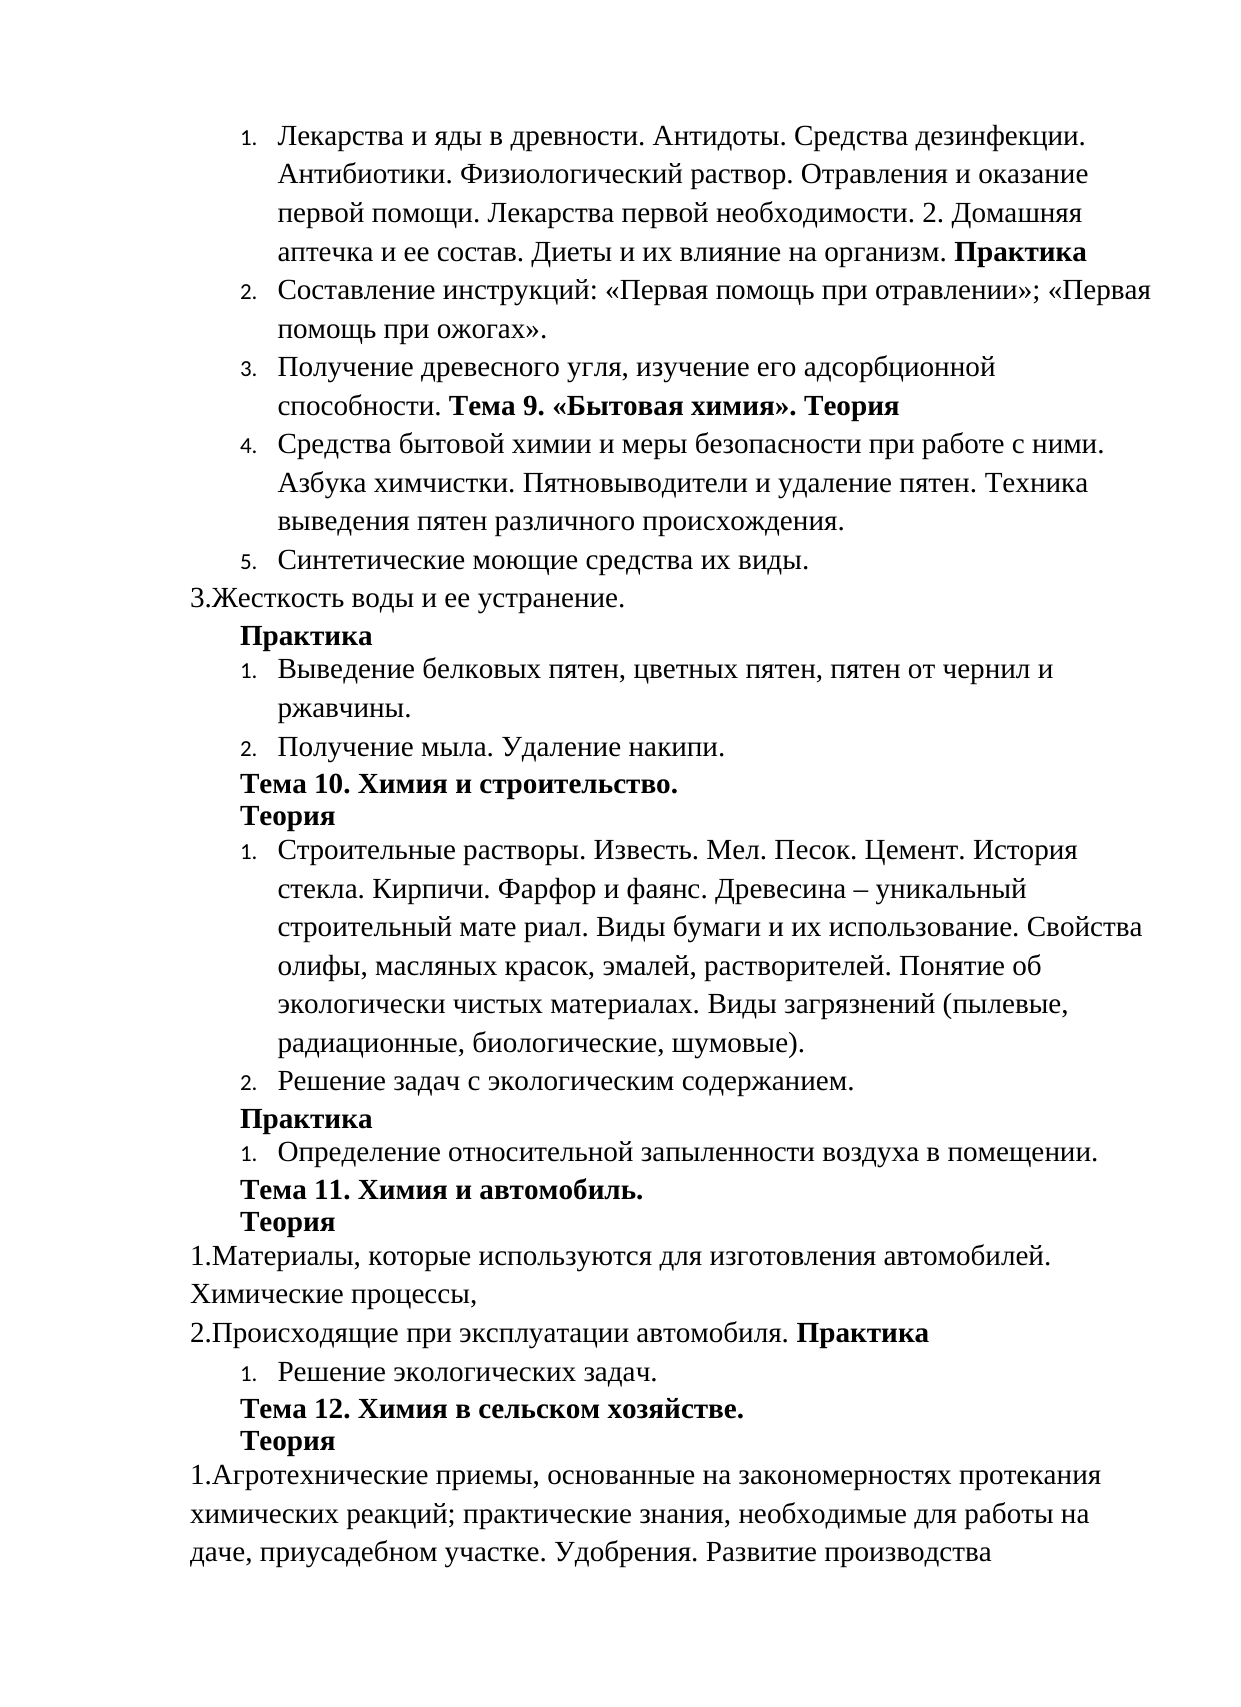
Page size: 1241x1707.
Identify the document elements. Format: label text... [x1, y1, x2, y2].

list Получение древесного угля, изучение его адсорбционной способности. Тема 9. «Бытовая химия». Теория [240, 349, 1152, 421]
text Теория [177, 800, 1152, 832]
text Теория [177, 1425, 1152, 1457]
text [190, 1457, 1152, 1568]
list Лекарства и яды в древности. Антидоты. Средства дезинфекции. Антибиотики. Физиологический раствор. Отравления и оказание первой помощи. Лекарства первой необходимости. 2. Домашняя аптечка и ее состав. Диеты и их влияние на организм. Практика [240, 118, 1152, 267]
list Решение экологических задач. [240, 1354, 1152, 1387]
list Составление инструкций: «Первая помощь при отравлении»; «Первая помощь при ожогах». [240, 272, 1152, 344]
text Практика [177, 1102, 1152, 1134]
list Средства бытовой химии и меры безопасности при работе с ними. Азбука химчистки. Пятновыводители и удаление пятен. Техника выведения пятен различного происхождения. [240, 426, 1152, 537]
text Тема 11. Химия и автомобиль. [177, 1173, 1152, 1206]
text Тема 10. Химия и строительство. [177, 767, 1152, 800]
list Получение мыла. Удаление накипи. [240, 729, 1152, 762]
text 3.Жесткость воды и ее устранение. [190, 581, 1152, 614]
list Строительные растворы. Известь. Мел. Песок. Цемент. История стекла. Кирпичи. Фарфор и фаянс. Древесина – уникальный строительный мате риал. Виды бумаги и их использование. Свойства олифы, масляных красок, эмалей, растворителей. Понятие об экологически чистых материалах. Виды загрязнений (пылевые, радиационные, биологические, шумовые). [240, 832, 1152, 1058]
text 1.Материалы, которые используются для изготовления автомобилей. Химические процессы, [190, 1238, 1152, 1310]
text Практика [177, 619, 1152, 652]
list Решение задач с экологическим содержанием. [240, 1063, 1152, 1097]
list Выведение белковых пятен, цветных пятен, пятен от чернил и ржавчины. [240, 652, 1152, 724]
text Тема 12. Химия в сельском хозяйстве. [177, 1392, 1152, 1425]
text Теория [177, 1206, 1152, 1238]
list Определение относительной запыленности воздуха в помещении. [240, 1134, 1152, 1168]
list Синтетические моющие средства их виды. [240, 542, 1152, 576]
text 2.Происходящие при эксплуатации автомобиля. Практика [190, 1315, 1152, 1349]
